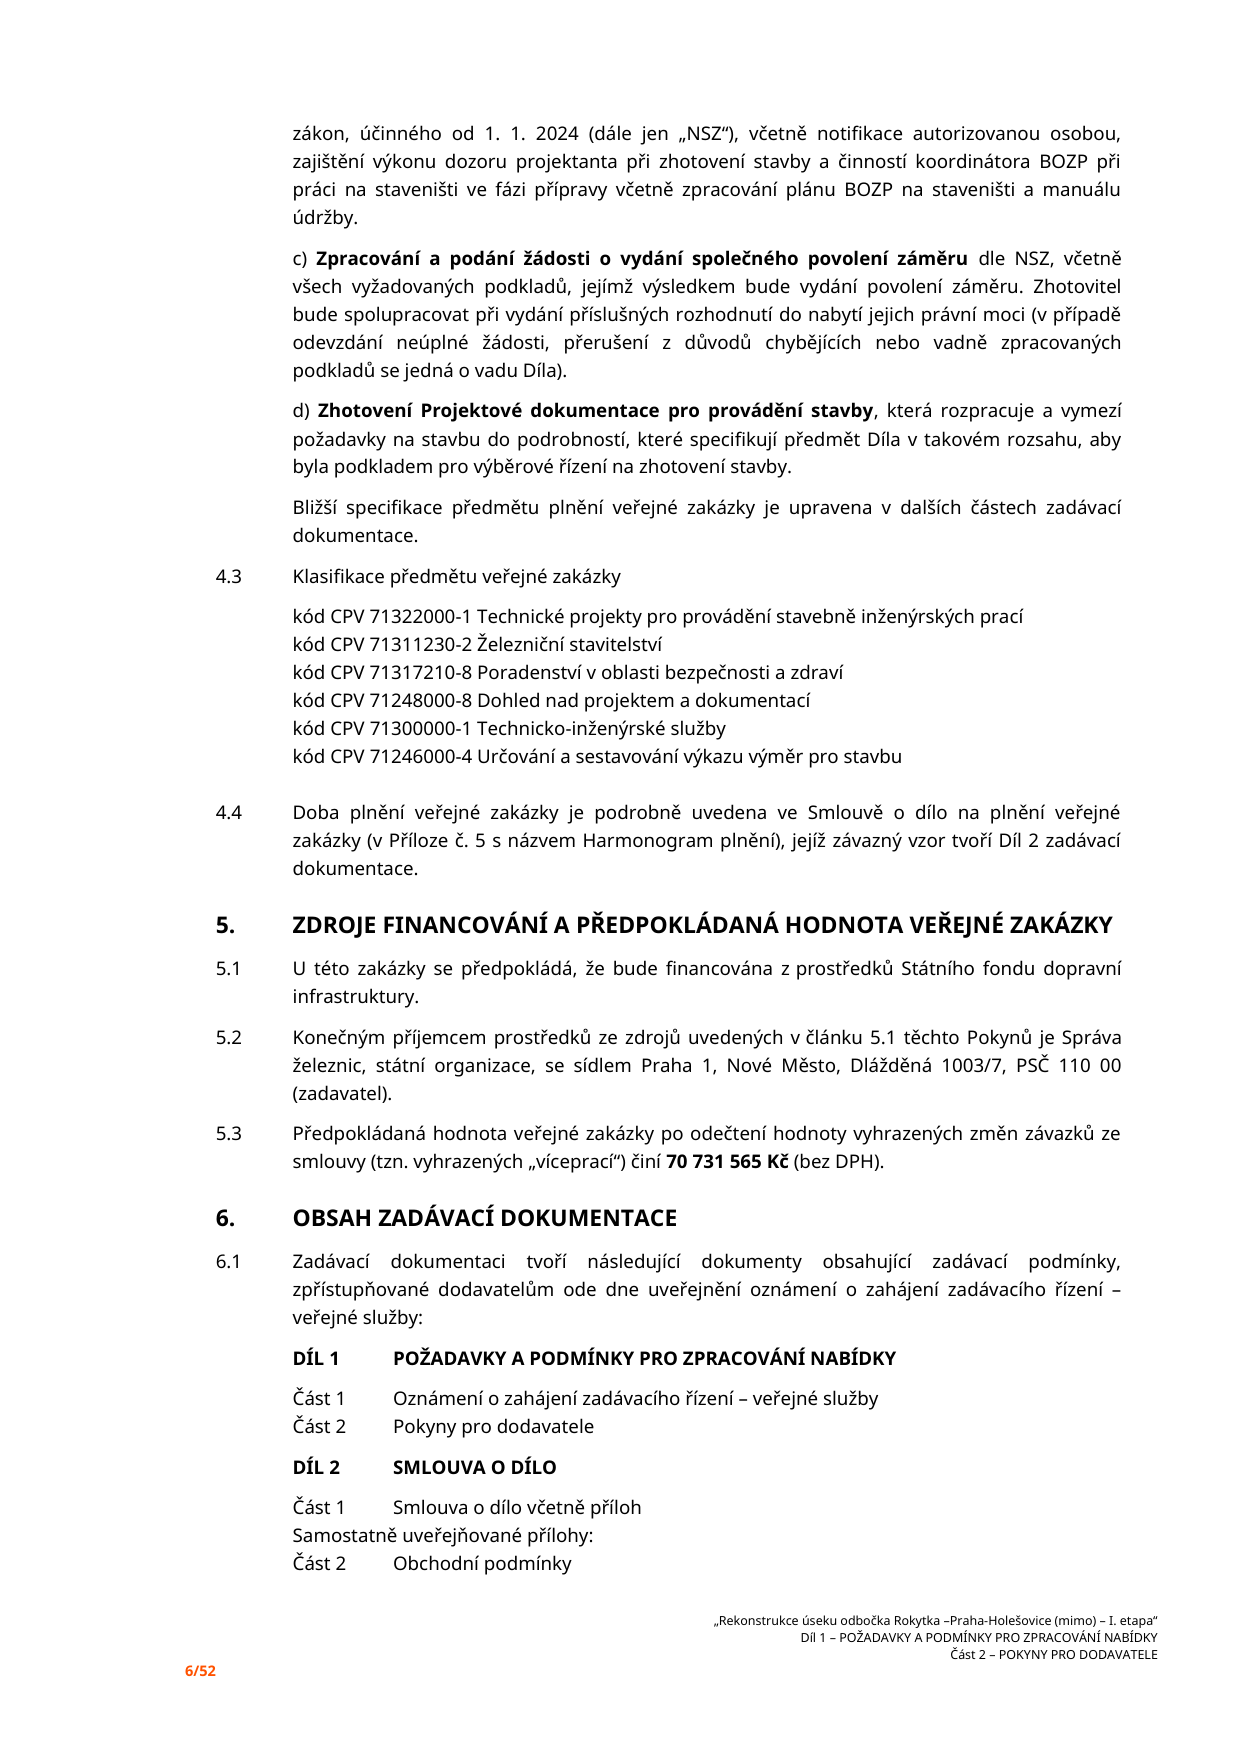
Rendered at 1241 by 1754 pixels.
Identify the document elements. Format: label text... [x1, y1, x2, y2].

text Část 2 Pokyny pro dodavatele [292, 1414, 1122, 1439]
list kód CPV 71322000-1 Technické projekty pro provádění stavebně inženýrských prací [292, 603, 1122, 629]
text Část 2 Obchodní podmínky [292, 1551, 1122, 1576]
list kód CPV 71317210-8 Poradenství v oblasti bezpečnosti a zdraví [292, 659, 1122, 685]
text Klasifikace předmětu veřejné zakázky [216, 563, 1122, 588]
list d) Zhotovení Projektové dokumentace pro provádění stavby, která rozpracuje a vymezí požadavky na stavbu do podrobností, které specifikují předmět Díla v takovém rozsahu, aby byla podkladem pro výběrové řízení na zhotovení stavby. [292, 398, 1122, 479]
text Část 1 Oznámení o zahájení zadávacího řízení – veřejné služby [292, 1386, 1122, 1411]
text U této zakázky se předpokládá, že bude financována z prostředků Státního fondu dopravní infrastruktury. [216, 956, 1122, 1009]
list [292, 121, 1122, 230]
text Část 1 Smlouva o dílo včetně příloh [292, 1495, 1122, 1520]
list Samostatně uveřejňované přílohy: [292, 1523, 1122, 1548]
list kód CPV 71248000-8 Dohled nad projektem a dokumentací [292, 687, 1122, 713]
text Předpokládaná hodnota veřejné zakázky po odečtení hodnoty vyhrazených změn závazků ze smlouvy (tzn. vyhrazených „víceprací“) činí 70 731 565 Kč (bez DPH). [216, 1121, 1122, 1174]
text ZDROJE FINANCOVÁNÍ a PŘEDPOKLÁDANÁ HODNOTA VEŘEJNÉ ZAKÁZKY [216, 909, 1122, 940]
list kód CPV 71246000-4 Určování a sestavování výkazu výměr pro stavbu [292, 743, 1122, 769]
list kód CPV 71300000-1 Technicko-inženýrské služby [292, 716, 1122, 741]
list kód CPV 71311230-2 Železniční stavitelství [292, 631, 1122, 657]
list Bližší specifikace předmětu plnění veřejné zakázky je upravena v dalších částech zadávací dokumentace. [292, 494, 1122, 548]
text OBSAH ZADÁVACÍ DOKUMENTACE [216, 1202, 1122, 1233]
list c) Zpracování a podání žádosti o vydání společného povolení záměru dle NSZ, včetně všech vyžadovaných podkladů, jejímž výsledkem bude vydání povolení záměru. Zhotovitel bude spolupracovat při vydání příslušných rozhodnutí do nabytí jejich právní moci (v případě odevzdání neúplné žádosti, přerušení z důvodů chybějících nebo vadně zpracovaných podkladů se jedná o vadu Díla). [292, 245, 1122, 383]
text Zadávací dokumentaci tvoří následující dokumenty obsahující zadávací podmínky, zpřístupňované dodavatelům ode dne uveřejnění oznámení o zahájení zadávacího řízení – veřejné služby: [216, 1248, 1122, 1330]
text Konečným příjemcem prostředků ze zdrojů uvedených v článku 5.1 těchto Pokynů je Správa železnic, státní organizace, se sídlem Praha 1, Nové Město, Dlážděná 1003/7, PSČ 110 00 (zadavatel). [216, 1024, 1122, 1106]
text Doba plnění veřejné zakázky je podrobně uvedena ve Smlouvě o dílo na plnění veřejné zakázky (v Příloze č. 5 s názvem Harmonogram plnění), jejíž závazný vzor tvoří Díl 2 zadávací dokumentace. [216, 799, 1122, 881]
text DÍL 2 SMLOUVA O DÍLO [292, 1454, 1122, 1480]
text DÍL 1 POŽADAVKY A PODMÍNKY PRO ZPRACOVÁNÍ NABÍDKY [292, 1345, 1122, 1371]
